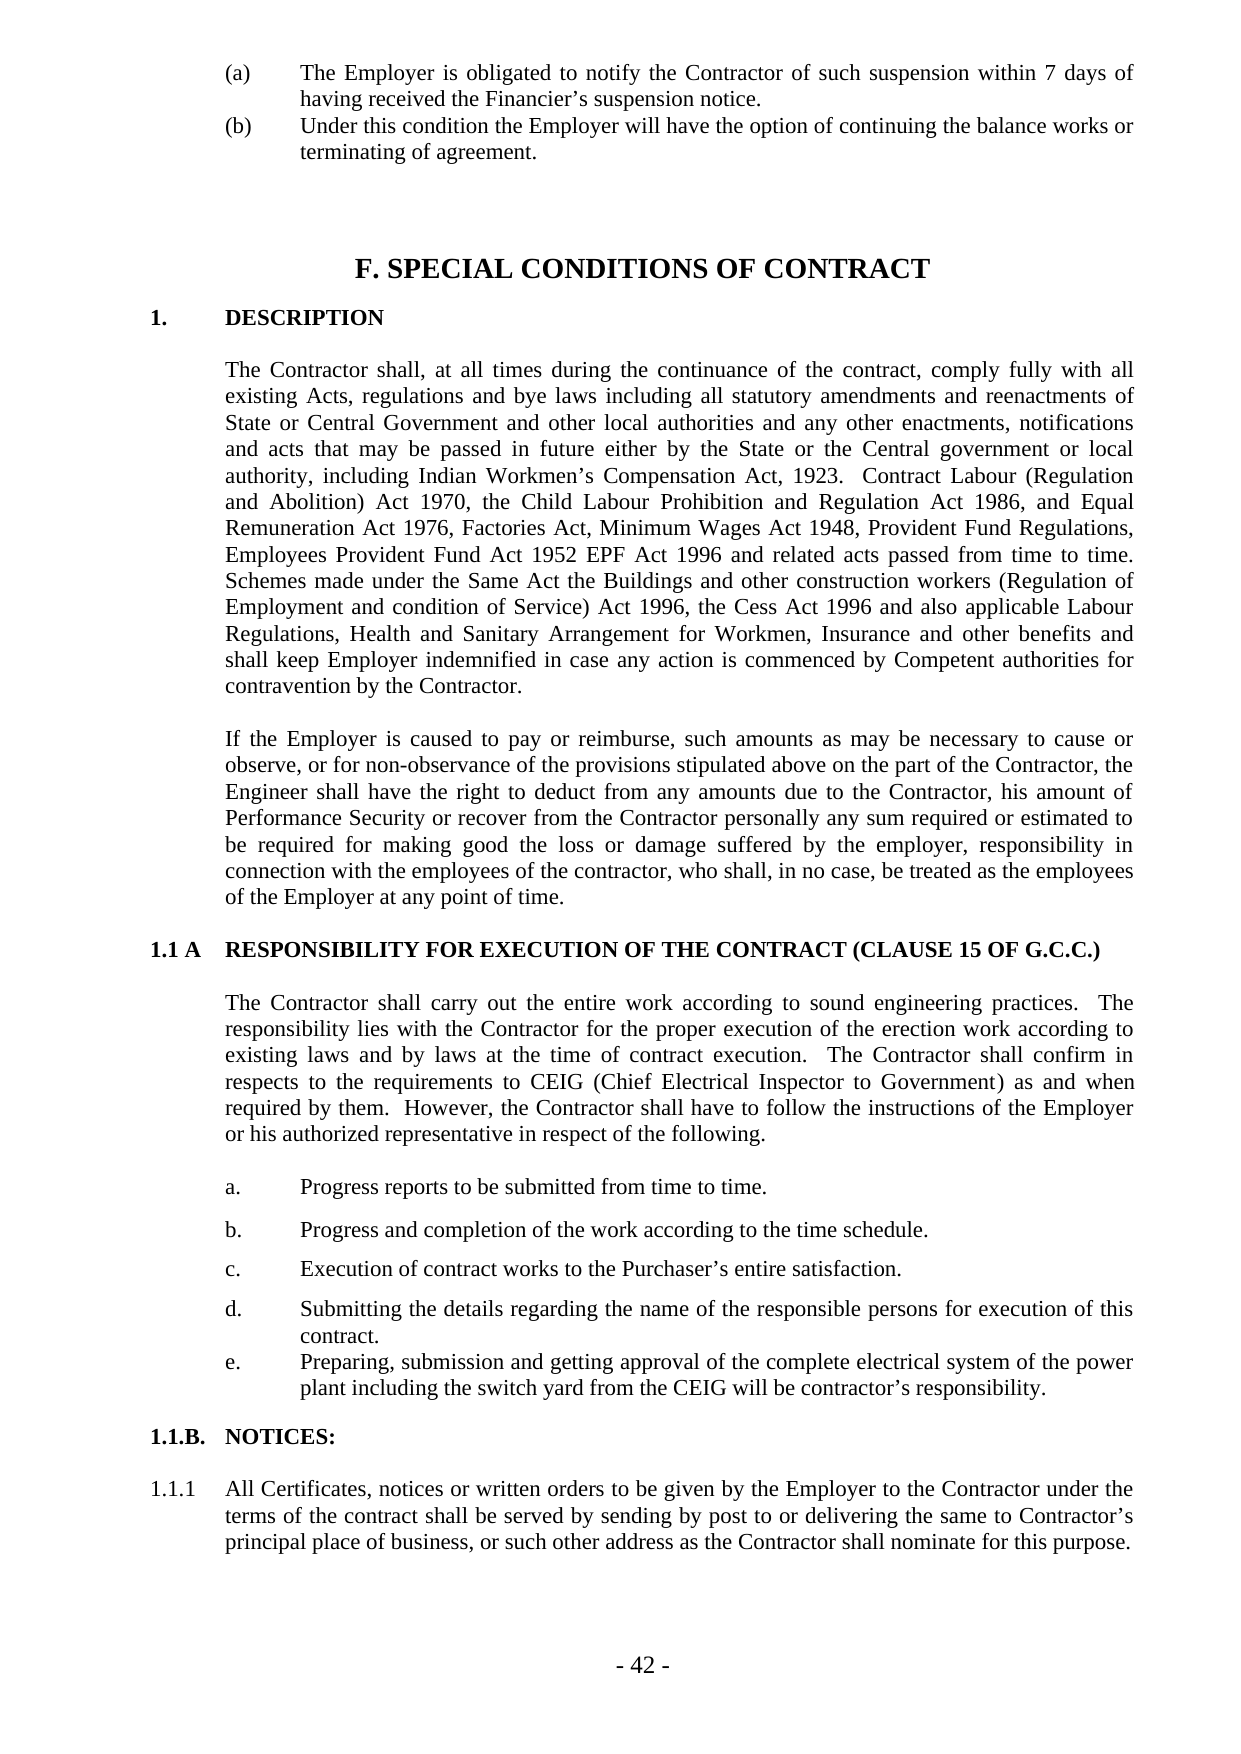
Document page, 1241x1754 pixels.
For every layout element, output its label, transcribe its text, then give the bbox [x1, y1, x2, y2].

text The Contractor shall, at all times during the continuance of the contract, comply fully with all existing Acts, regulations and bye laws including all statutory amendments and reenactments of State or Central Government and other local authorities and any other enactments, notifications and acts that may be passed in future either by the State or the Central government or local authority, including Indian Workmen’s Compensation Act, 1923. Contract Labour (Regulation and Abolition) Act 1970, the Child Labour Prohibition and Regulation Act 1986, and Equal Remuneration Act 1976, Factories Act, Minimum Wages Act 1948, Provident Fund Regulations, Employees Provident Fund Act 1952 EPF Act 1996 and related acts passed from time to time. Schemes made under the Same Act the Buildings and other construction workers (Regulation of Employment and condition of Service) Act 1996, the Cess Act 1996 and also applicable Labour Regulations, Health and Sanitary Arrangement for Workmen, Insurance and other benefits and shall keep Employer indemnified in case any action is commenced by Competent authorities for contravention by the Contractor. [225, 356, 1135, 699]
list Submitting the details regarding the name of the responsible persons for execution of this contract. [225, 1295, 1135, 1348]
text 1.1 A RESPONSIBILITY FOR EXECUTION OF THE CONTRACT (CLAUSE 15 OF G.C.C.) [150, 936, 1135, 962]
list DESCRIPTION [150, 303, 1135, 330]
text The Contractor shall carry out the entire work according to sound engineering practices. The responsibility lies with the Contractor for the proper execution of the erection work according to existing laws and by laws at the time of contract execution. The Contractor shall confirm in respects to the requirements to CEIG (Chief Electrical Inspector to Government) as and when required by them. However, the Contractor shall have to follow the instructions of the Employer or his authorized representative in respect of the following. [150, 989, 1135, 1147]
list Progress reports to be submitted from time to time. [225, 1173, 1135, 1199]
text F. SPECIAL CONDITIONS OF CONTRACT [150, 251, 1135, 284]
text (b) Under this condition the Employer will have the option of continuing the balance works or terminating of agreement. [225, 112, 1135, 164]
list All Certificates, notices or written orders to be given by the Employer to the Contractor under the terms of the contract shall be served by sending by post to or delivering the same to Contractor’s principal place of business, or such other address as the Contractor shall nominate for this purpose. [150, 1475, 1135, 1554]
text If the Employer is caused to pay or reimburse, such amounts as may be necessary to cause or observe, or for non-observance of the provisions stipulated above on the part of the Contractor, the Engineer shall have the right to deduct from any amounts due to the Contractor, his amount of Performance Security or recover from the Contractor personally any sum required or estimated to be required for making good the loss or damage suffered by the employer, responsibility in connection with the employees of the contractor, who shall, in no case, be treated as the employees of the Employer at any point of time. [225, 725, 1135, 910]
list Execution of contract works to the Purchaser’s entire satisfaction. [225, 1255, 1135, 1281]
list Preparing, submission and getting approval of the complete electrical system of the power plant including the switch yard from the CEIG will be contractor’s responsibility. [225, 1348, 1135, 1401]
list Progress and completion of the work according to the time schedule. [225, 1216, 1135, 1243]
text 1.1.B. NOTICES: [150, 1423, 1135, 1449]
text (a) The Employer is obligated to notify the Contractor of such suspension within 7 days of having received the Financier’s suspension notice. [225, 59, 1135, 112]
